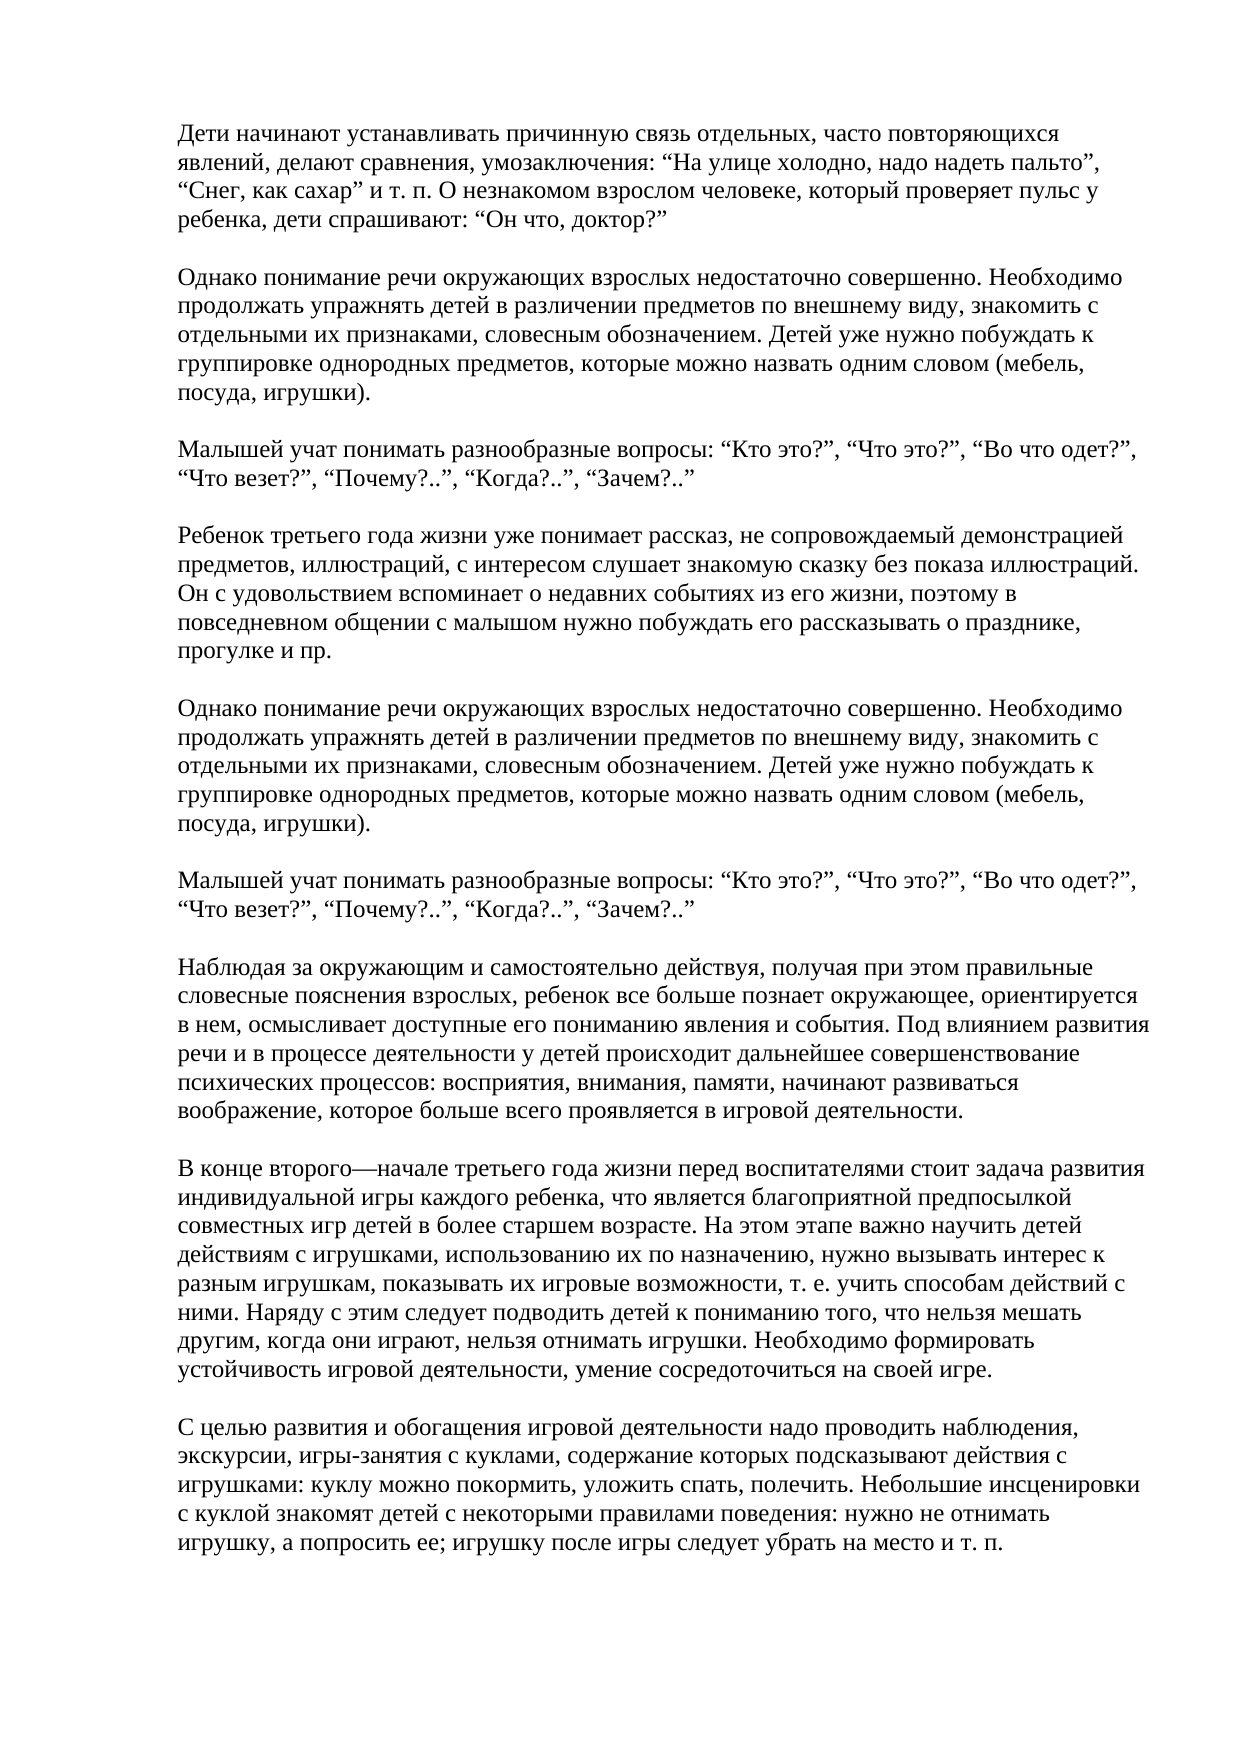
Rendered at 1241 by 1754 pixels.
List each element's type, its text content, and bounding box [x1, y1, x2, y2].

text Дети начинают устанавливать причинную связь отдельных, часто повторяющихся явлений, делают сравнения, умозаключения: “На улице холодно, надо надеть пальто”, “Снег, как сахар” и т. п. О незнакомом взрослом человеке, который проверяет пульс у ребенка, дети спрашивают: “Он что, доктор?” [177, 118, 1152, 233]
text С целью развития и обогащения игровой деятельности надо проводить наблюдения, экскурсии, игры-занятия с куклами, содержание которых подсказывают действия с игрушками: куклу можно покормить, уложить спать, полечить. Небольшие инсценировки с куклой знакомят детей с некоторыми правилами поведения: нужно не отнимать игрушку, а попросить ее; игрушку после игры следует убрать на место и т. п. [177, 1412, 1152, 1556]
text Ребенок третьего года жизни уже понимает рассказ, не сопровождаемый демонстрацией предметов, иллюстраций, с интересом слушает знакомую сказку без показа иллюстраций. Он с удовольствием вспоминает о недавних событиях из его жизни, поэтому в повседневном общении с малышом нужно побуждать его рассказывать о празднике, прогулке и пр. [177, 521, 1152, 664]
text Малышей учат понимать разнообразные вопросы: “Кто это?”, “Что это?”, “Во что одет?”, “Что везет?”, “Почему?..”, “Когда?..”, “Зачем?..” [177, 434, 1152, 492]
text Однако понимание речи окружающих взрослых недостаточно совершенно. Необходимо продолжать упражнять детей в различении предметов по внешнему виду, знакомить с отдельными их признаками, словесным обозначением. Детей уже нужно побуждать к группировке однородных предметов, которые можно назвать одним словом (мебель, посуда, игрушки). [177, 262, 1152, 406]
text В конце второго—начале третьего года жизни перед воспитателями стоит задача развития индивидуальной игры каждого ребенка, что является благоприятной предпосылкой совместных игр детей в более старшем возрасте. На этом этапе важно научить детей действиям с игрушками, использованию их по назначению, нужно вызывать интерес к разным игрушкам, показывать их игровые возможности, т. е. учить способам действий с ними. Наряду с этим следует подводить детей к пониманию того, что нельзя мешать другим, когда они играют, нельзя отнимать игрушки. Необходимо формировать устойчивость игровой деятельности, умение сосредоточиться на своей игре. [177, 1153, 1152, 1383]
text Малышей учат понимать разнообразные вопросы: “Кто это?”, “Что это?”, “Во что одет?”, “Что везет?”, “Почему?..”, “Когда?..”, “Зачем?..” [177, 866, 1152, 923]
text Наблюдая за окружающим и самостоятельно действуя, получая при этом правильные словесные пояснения взрослых, ребенок все больше познает окружающее, ориентируется в нем, осмысливает доступные его пониманию явления и события. Под влиянием развития речи и в процессе деятельности у детей происходит дальнейшее совершенствование психических процессов: восприятия, внимания, памяти, начинают развиваться воображение, которое больше всего проявляется в игровой деятельности. [177, 952, 1152, 1124]
text Однако понимание речи окружающих взрослых недостаточно совершенно. Необходимо продолжать упражнять детей в различении предметов по внешнему виду, знакомить с отдельными их признаками, словесным обозначением. Детей уже нужно побуждать к группировке однородных предметов, которые можно назвать одним словом (мебель, посуда, игрушки). [177, 693, 1152, 837]
